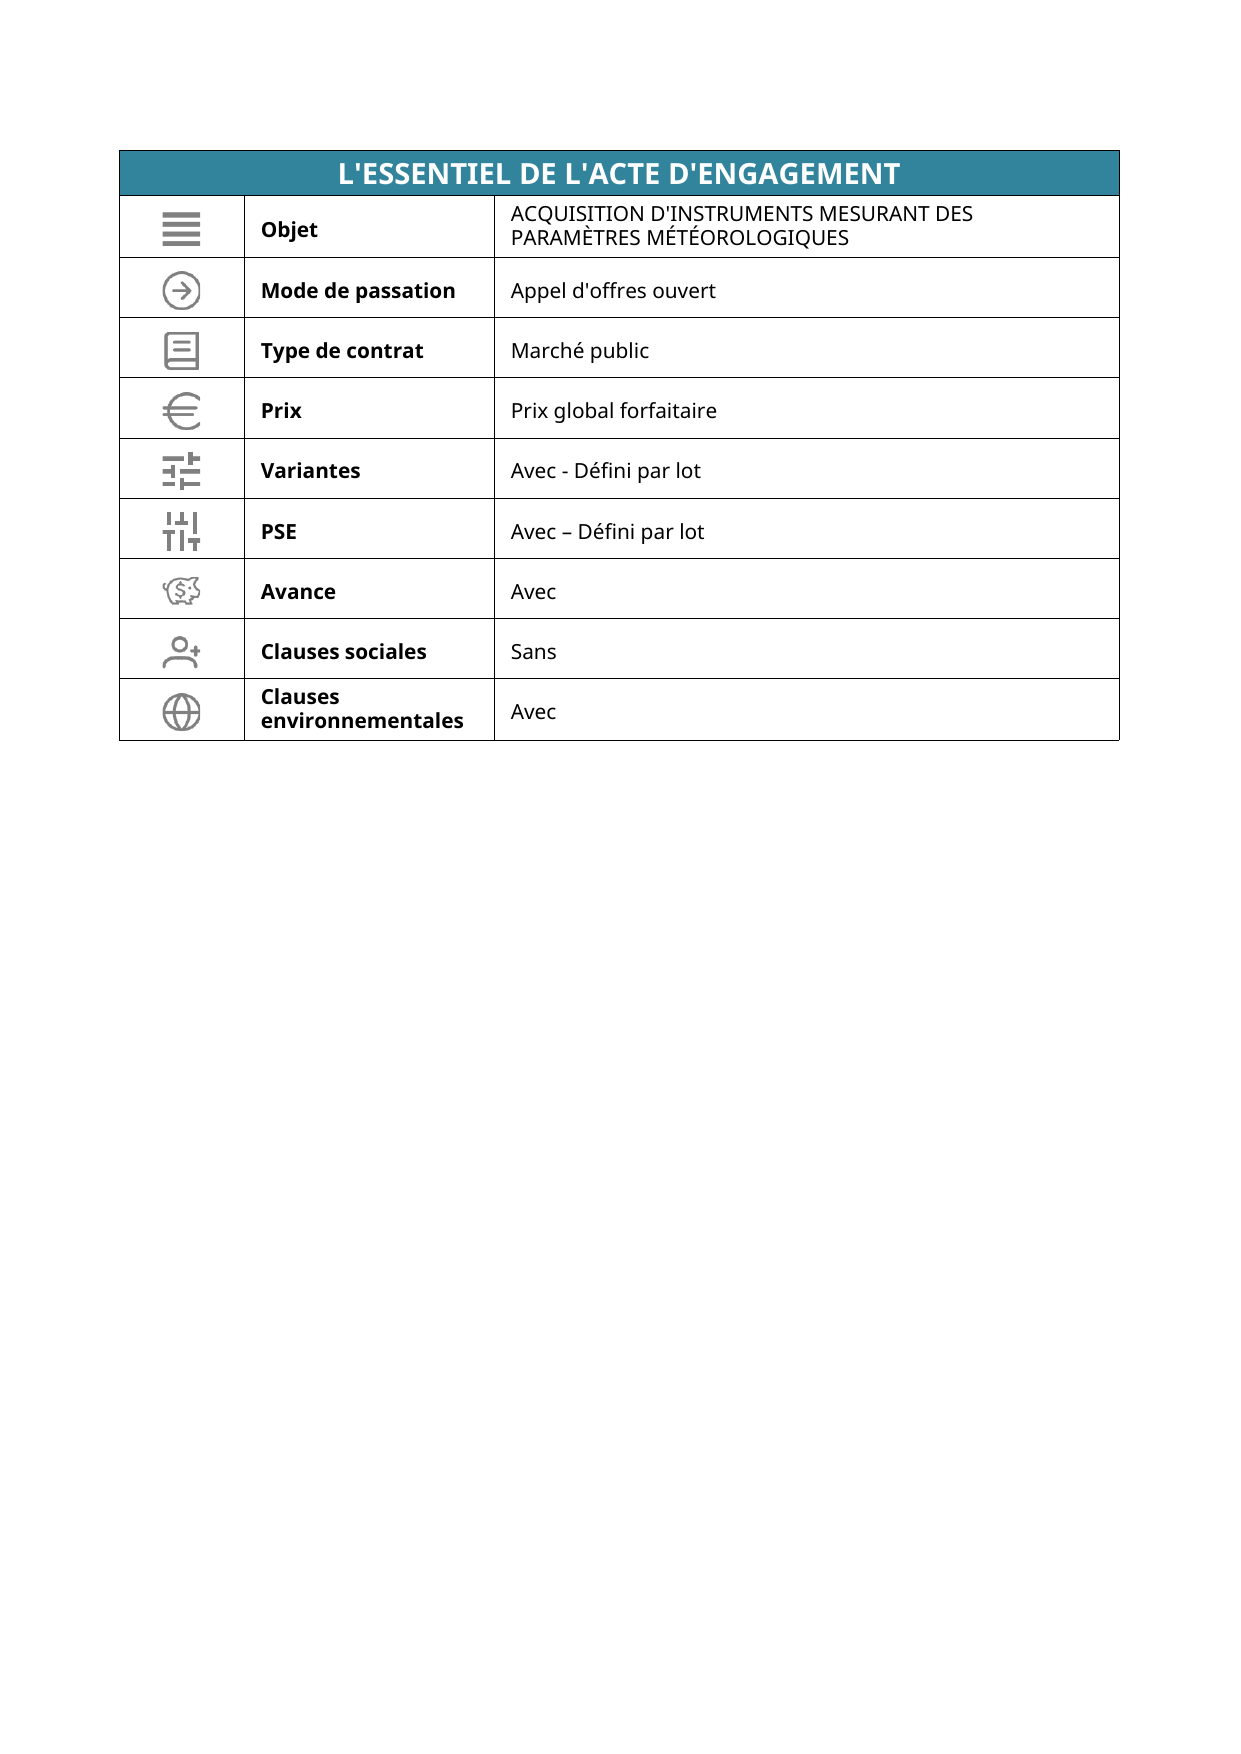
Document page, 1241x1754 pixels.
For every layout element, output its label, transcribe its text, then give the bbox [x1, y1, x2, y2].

picture [162, 512, 201, 551]
table_cell Prix [245, 378, 494, 437]
table_cell Variantes [245, 439, 494, 498]
table_cell Marché public [495, 318, 1119, 377]
picture [162, 392, 201, 430]
picture [162, 577, 201, 605]
picture [162, 633, 201, 671]
table_cell Avec [495, 679, 1119, 739]
table_cell Mode de passation [245, 258, 494, 317]
table_cell PSE [245, 499, 494, 558]
table_cell [120, 318, 244, 377]
table_cell Avec - Défini par lot [495, 439, 1119, 498]
picture [162, 271, 201, 310]
table_cell Objet [245, 196, 494, 257]
table_cell [120, 619, 244, 678]
table_cell Prix global forfaitaire [495, 378, 1119, 437]
table_cell Clauses environnementales [245, 679, 494, 739]
picture [162, 332, 201, 370]
picture [162, 693, 201, 731]
table_cell Avance [245, 559, 494, 618]
table_cell [120, 378, 244, 437]
table_cell [120, 258, 244, 317]
table_cell [120, 499, 244, 558]
table_cell Clauses sociales [245, 619, 494, 678]
picture [162, 210, 201, 248]
table_cell Type de contrat [245, 318, 494, 377]
table_header L'ESSENTIEL DE L'ACTE D'ENGAGEMENT [120, 151, 1119, 195]
table_cell Avec – Défini par lot [495, 499, 1119, 558]
table_cell [120, 679, 244, 739]
table_cell Appel d'offres ouvert [495, 258, 1119, 317]
table_cell ACQUISITION D'INSTRUMENTS MESURANT DES PARAMÈTRES MÉTÉOROLOGIQUES [495, 196, 1119, 257]
table_cell [120, 439, 244, 498]
table_cell [120, 196, 244, 257]
table_cell [120, 559, 244, 618]
picture [162, 452, 201, 490]
table_cell Sans [495, 619, 1119, 678]
table_cell Avec [495, 559, 1119, 618]
